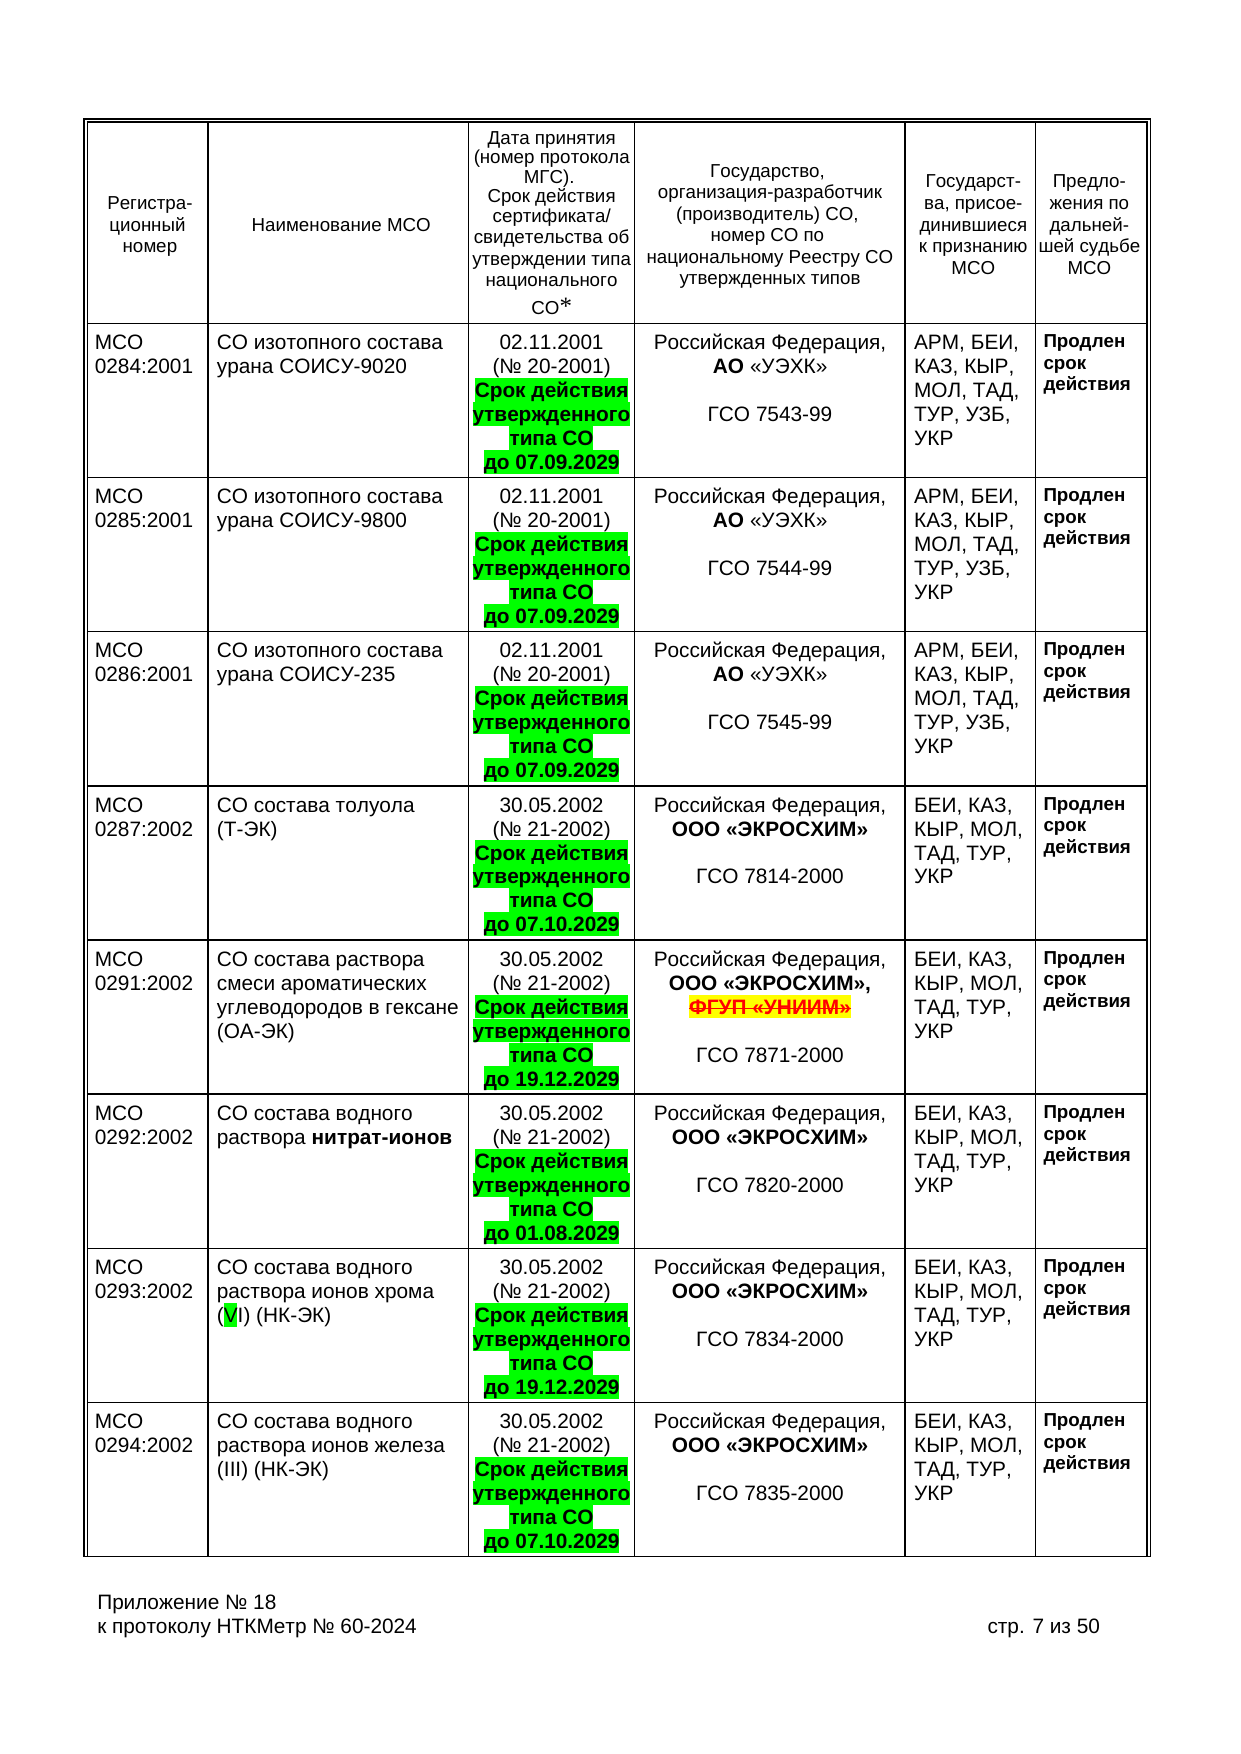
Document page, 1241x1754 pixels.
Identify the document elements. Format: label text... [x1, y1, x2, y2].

table_cell МСО 0284:2001 [88, 324, 207, 477]
table_cell 30.05.2002 (№ 21-2002) Срок действия утвержденного типа СО до 07.10.2029 [469, 787, 634, 939]
table_cell АРМ, БЕИ, КАЗ, КЫР, МОЛ, ТАД, ТУР, УЗБ, УКР [906, 632, 1035, 785]
table_cell СО изотопного состава урана СОИСУ-9800 [209, 478, 468, 631]
table_cell МСО 0286:2001 [88, 632, 207, 785]
table_cell 30.05.2002 (№ 21-2002) Срок действия утвержденного типа СО до 01.08.2029 [469, 1095, 634, 1247]
table_cell БЕИ, КАЗ, КЫР, МОЛ, ТАД, ТУР, УКР [906, 941, 1035, 1093]
table_cell 02.11.2001 (№ 20-2001) Срок действия утвержденного типа СО до 07.09.2029 [469, 324, 634, 477]
table_cell МСО 0285:2001 [88, 478, 207, 631]
table_cell СО состава водного раствора нитрат-ионов [209, 1095, 468, 1247]
table_cell БЕИ, КАЗ, КЫР, МОЛ, ТАД, ТУР, УКР [906, 787, 1035, 939]
table_header Наименование МСО [209, 123, 468, 322]
table_cell Российская Федерация, АО «УЭХК» ГСО 7544-99 [635, 478, 904, 631]
table_cell Продлен срок действия [1036, 941, 1146, 1093]
table_cell АРМ, БЕИ, КАЗ, КЫР, МОЛ, ТАД, ТУР, УЗБ, УКР [906, 324, 1035, 477]
table_cell Продлен срок действия [1036, 1095, 1146, 1247]
table_cell Продлен срок действия [1036, 1249, 1146, 1402]
table_cell МСО 0291:2002 [88, 941, 207, 1093]
table_cell СО состава водного раствора ионов железа (III) (НК-ЭК) [209, 1403, 468, 1556]
table_cell СО состава раствора смеси ароматических углеводородов в гексане (ОА-ЭК) [209, 941, 468, 1093]
table_cell Продлен срок действия [1036, 632, 1146, 785]
table_cell СО изотопного состава урана СОИСУ-9020 [209, 324, 468, 477]
table_cell Российская Федерация, АО «УЭХК» ГСО 7543-99 [635, 324, 904, 477]
table_cell Российская Федерация, ООО «ЭКРОСХИМ» ГСО 7834-2000 [635, 1249, 904, 1402]
table_cell 30.05.2002 (№ 21-2002) Срок действия утвержденного типа СО до 19.12.2029 [469, 941, 634, 1093]
table_header Предло-жения по дальней- шей судьбе МСО [1036, 123, 1146, 322]
table_cell Российская Федерация, ООО «ЭКРОСХИМ» ГСО 7814-2000 [635, 787, 904, 939]
table_cell Российская Федерация, ООО «ЭКРОСХИМ», ФГУП «УНИИМ» ГСО 7871-2000 [635, 941, 904, 1093]
table_cell Продлен срок действия [1036, 324, 1146, 477]
table_header Дата принятия (номер протокола МГС). Срок действия сертификата/ свидетельства об утверждении типа национального СО* [469, 123, 634, 322]
table_cell Российская Федерация, АО «УЭХК» ГСО 7545-99 [635, 632, 904, 785]
table_header Государст-ва, присое-динившиеся к признанию МСО [906, 123, 1035, 322]
table_cell 02.11.2001 (№ 20-2001) Срок действия утвержденного типа СО до 07.09.2029 [469, 478, 634, 631]
table_cell БЕИ, КАЗ, КЫР, МОЛ, ТАД, ТУР, УКР [906, 1249, 1035, 1402]
table_cell Российская Федерация, ООО «ЭКРОСХИМ» ГСО 7835-2000 [635, 1403, 904, 1556]
table_cell БЕИ, КАЗ, КЫР, МОЛ, ТАД, ТУР, УКР [906, 1095, 1035, 1247]
table_cell Продлен срок действия [1036, 478, 1146, 631]
table_cell СО изотопного состава урана СОИСУ-235 [209, 632, 468, 785]
table_cell Продлен срок действия [1036, 1403, 1146, 1556]
table_cell МСО 0293:2002 [88, 1249, 207, 1402]
table_cell 30.05.2002 (№ 21-2002) Срок действия утвержденного типа СО до 07.10.2029 [469, 1403, 634, 1556]
table_header Регистра-ционный номер [88, 123, 207, 322]
table_cell МСО 0292:2002 [88, 1095, 207, 1247]
table_cell СО состава водного раствора ионов хрома (VI) (НК-ЭК) [209, 1249, 468, 1402]
table_cell Российская Федерация, ООО «ЭКРОСХИМ» ГСО 7820-2000 [635, 1095, 904, 1247]
table_cell СО состава толуола (Т-ЭК) [209, 787, 468, 939]
table_header Государство, организация-разработчик (производитель) СО, номер СО по национальному Реестру СО утвержденных типов [635, 123, 904, 322]
table_cell АРМ, БЕИ, КАЗ, КЫР, МОЛ, ТАД, ТУР, УЗБ, УКР [906, 478, 1035, 631]
table_cell Продлен срок действия [1036, 787, 1146, 939]
table_cell 30.05.2002 (№ 21-2002) Срок действия утвержденного типа СО до 19.12.2029 [469, 1249, 634, 1402]
table_cell МСО 0294:2002 [88, 1403, 207, 1556]
table_cell БЕИ, КАЗ, КЫР, МОЛ, ТАД, ТУР, УКР [906, 1403, 1035, 1556]
table_cell МСО 0287:2002 [88, 787, 207, 939]
table_cell 02.11.2001 (№ 20-2001) Срок действия утвержденного типа СО до 07.09.2029 [469, 632, 634, 785]
